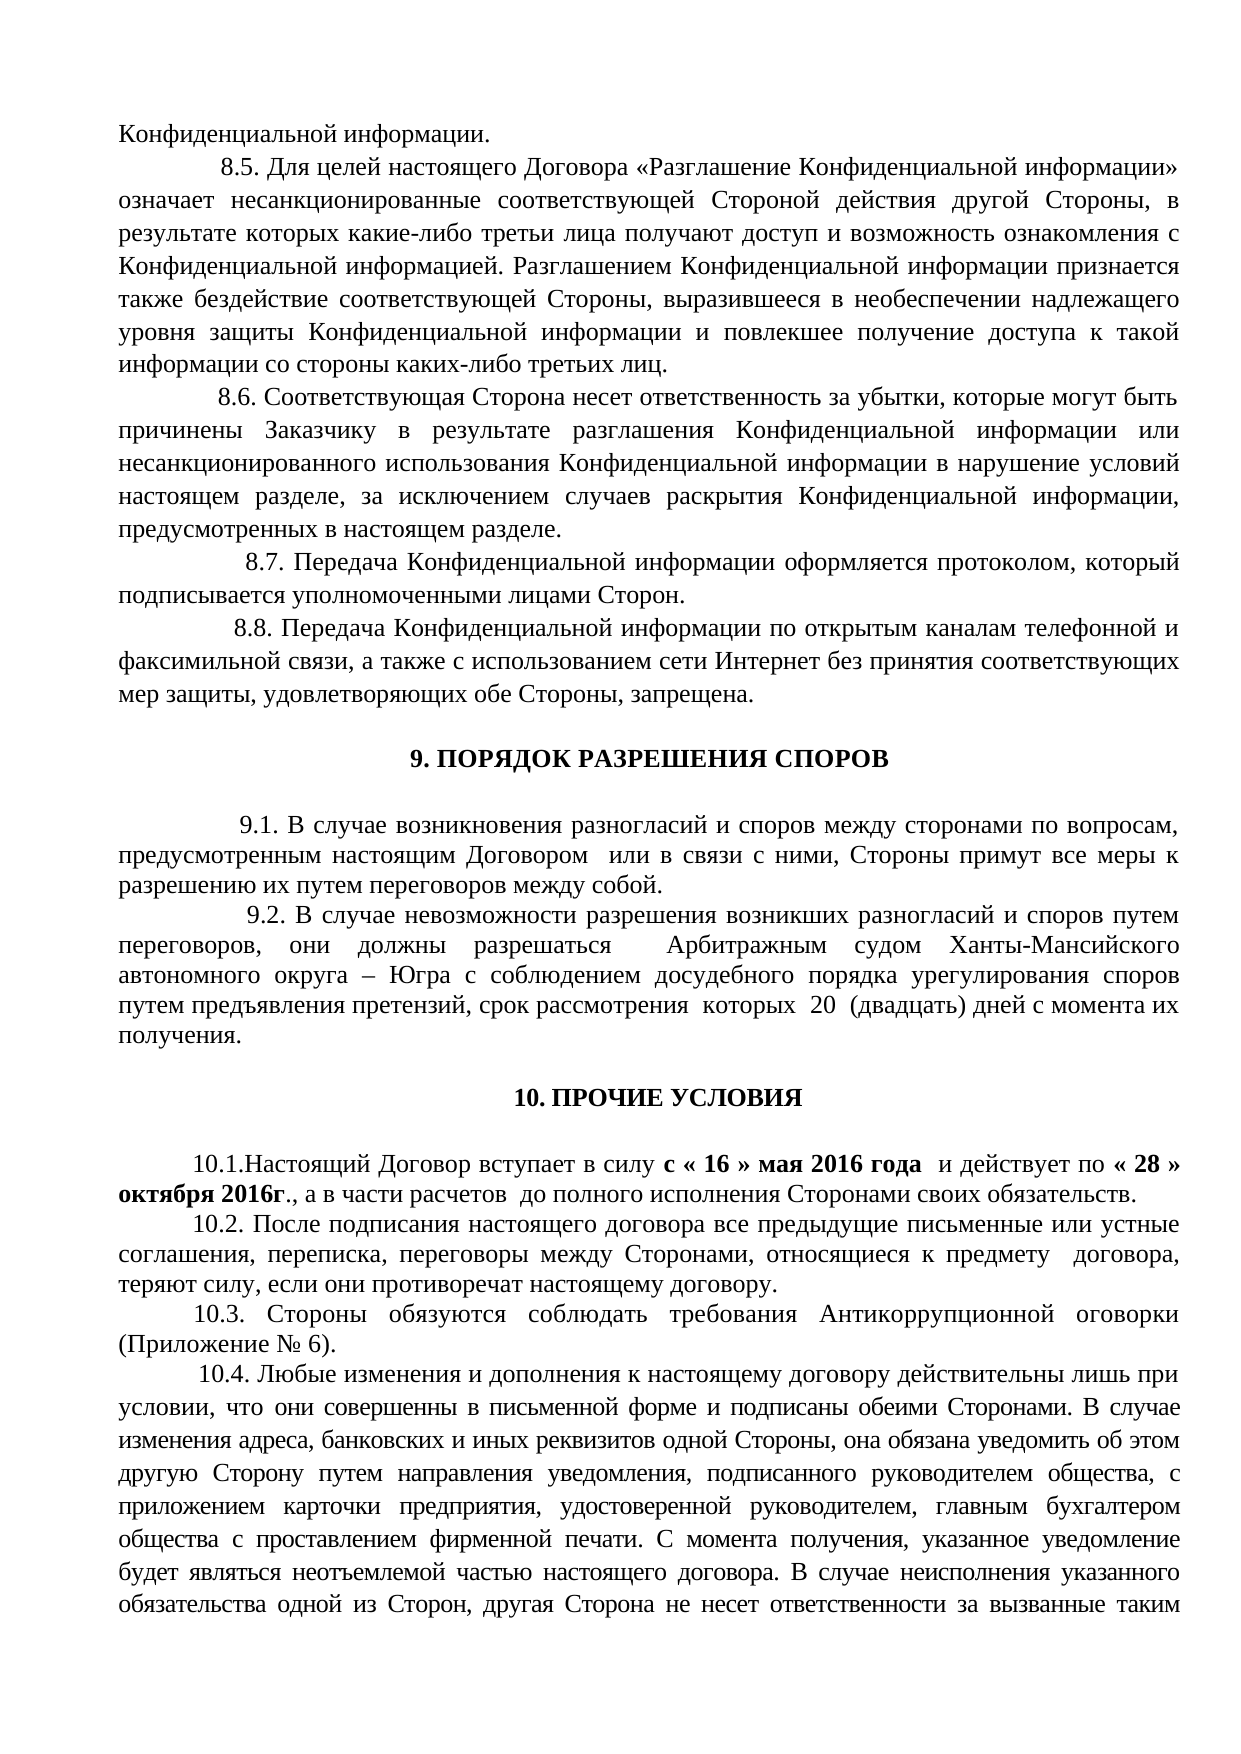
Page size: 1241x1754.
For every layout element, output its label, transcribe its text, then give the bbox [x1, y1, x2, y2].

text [118, 118, 1181, 148]
text 8.5. Для целей настоящего Договора «Разглашение Конфиденциальной информации» означает несанкционированные соответствующей Стороной действия другой Стороны, в результате которых какие-либо третьи лица получают доступ и возможность ознакомления с Конфиденциальной информацией. Разглашением Конфиденциальной информации признается также бездействие соответствующей Стороны, выразившееся в необеспечении надлежащего уровня защиты Конфиденциальной информации и повлекшее получение доступа к такой информации со стороны каких-либо третьих лиц. [118, 151, 1181, 378]
text 10.2. После подписания настоящего договора все предыдущие письменные или устные соглашения, переписка, переговоры между Сторонами, относящиеся к предмету договора, теряют силу, если они противоречат настоящему договору. [118, 1208, 1181, 1298]
text 10.3. Стороны обязуются соблюдать требования Антикоррупционной оговорки (Приложение № 6). [118, 1298, 1181, 1358]
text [118, 1358, 1181, 1618]
text 10.1.Настоящий Договор вступает в силу с « 16 » мая 2016 года и действует по « 28 » октября 2016г., а в части расчетов до полного исполнения Сторонами своих обязательств. [118, 1148, 1181, 1208]
text 9.1. В случае возникновения разногласий и споров между сторонами по вопросам, предусмотренным настоящим Договором или в связи с ними, Стороны примут все меры к разрешению их путем переговоров между собой. [118, 809, 1181, 899]
text 8.8. Передача Конфиденциальной информации по открытым каналам телефонной и факсимильной связи, а также с использованием сети Интернет без принятия соответствующих мер защиты, удовлетворяющих обе Стороны, запрещена. [118, 612, 1181, 708]
text 8.6. Соответствующая Сторона несет ответственность за убытки, которые могут быть причинены Заказчику в результате разглашения Конфиденциальной информации или несанкционированного использования Конфиденциальной информации в нарушение условий настоящем разделе, за исключением случаев раскрытия Конфиденциальной информации, предусмотренных в настоящем разделе. [118, 381, 1181, 543]
text 9.2. В случае невозможности разрешения возникших разногласий и споров путем переговоров, они должны разрешаться Арбитражным судом Ханты-Мансийского автономного округа – Югра с соблюдением досудебного порядка урегулирования споров путем предъявления претензий, срок рассмотрения которых 20 (двадцать) дней с момента их получения. [118, 899, 1181, 1049]
text 8.7. Передача Конфиденциальной информации оформляется протоколом, который подписывается уполномоченными лицами Сторон. [118, 546, 1181, 609]
text 10. ПРОЧИЕ УСЛОВИЯ [119, 1082, 1164, 1112]
text 9. ПОРЯДОК РАЗРЕШЕНИЯ СПОРОВ [118, 743, 1181, 773]
